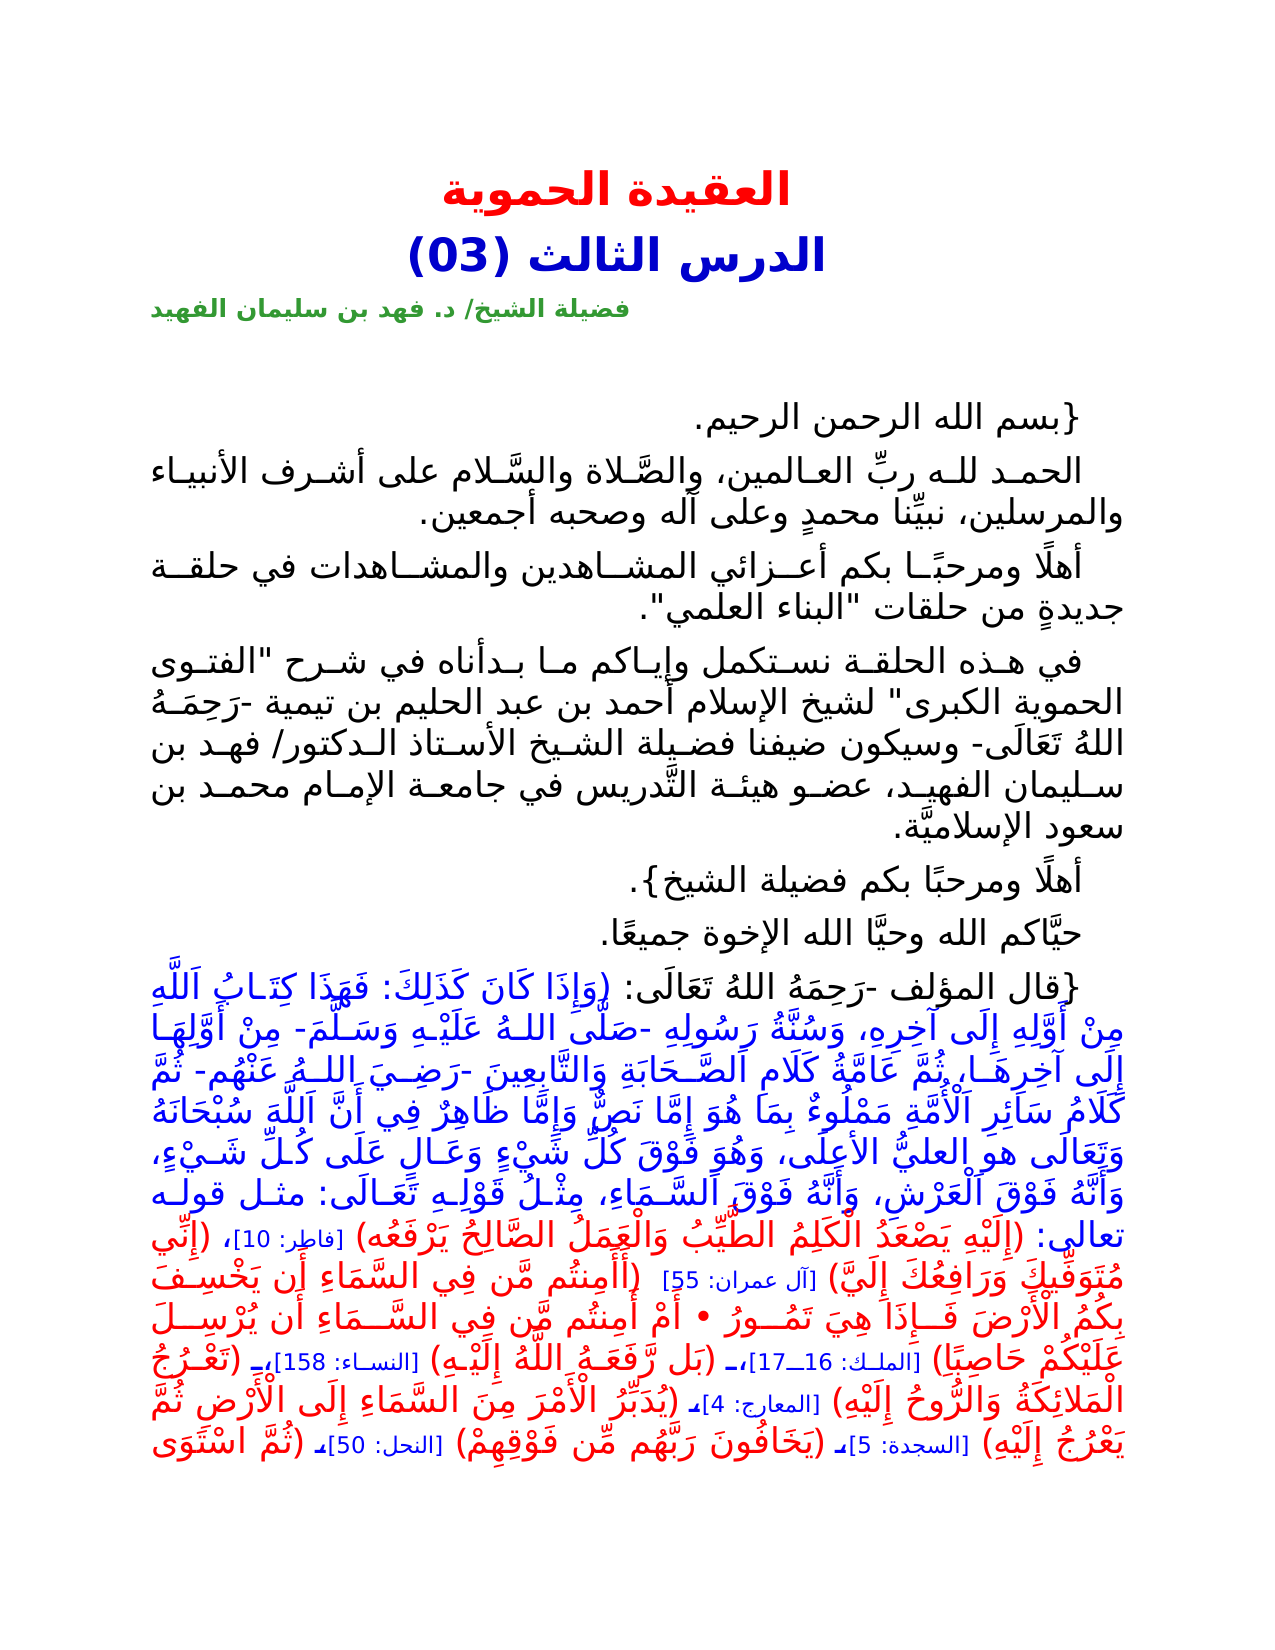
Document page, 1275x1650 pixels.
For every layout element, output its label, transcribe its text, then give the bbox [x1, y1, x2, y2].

text الدرس الثالث (03) [150, 228, 1125, 282]
text حيَّاكم الله وحيَّا الله الإخوة جميعًا. [150, 913, 1125, 954]
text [150, 967, 1125, 1462]
text في هذه الحلقة نستكمل وإياكم ما بدأناه في شرح "الفتوى الحموية الكبرى" لشيخ الإسلام أحمد بن عبد الحليم بن تيمية -رَحِمَهُ اللهُ تَعَالَى- وسيكون ضيفنا فضيلة الشيخ الأستاذ الدكتور/ فهد بن سليمان الفهيد، عضو هيئة التَّدريس في جامعة الإمام محمد بن سعود الإسلاميَّة. [150, 640, 1125, 847]
text أهلًا ومرحبًا بكم فضيلة الشيخ}. [150, 859, 1125, 900]
text {بسم الله الرحمن الرحيم. [150, 397, 1125, 438]
text الحمد لله ربِّ العالمين، والصَّلاة والسَّلام على أشرف الأنبياء والمرسلين، نبيِّنا محمدٍ وعلى آله وصحبه أجمعين. [150, 450, 1125, 533]
text أهلًا ومرحبًا بكم أعزائي المشاهدين والمشاهدات في حلقة جديدةٍ من حلقات "البناء العلمي". [150, 545, 1125, 628]
text فضيلة الشيخ/ د. فهد بن سليمان الفهيد [150, 294, 1125, 323]
text العقيدة الحموية [150, 162, 1125, 216]
